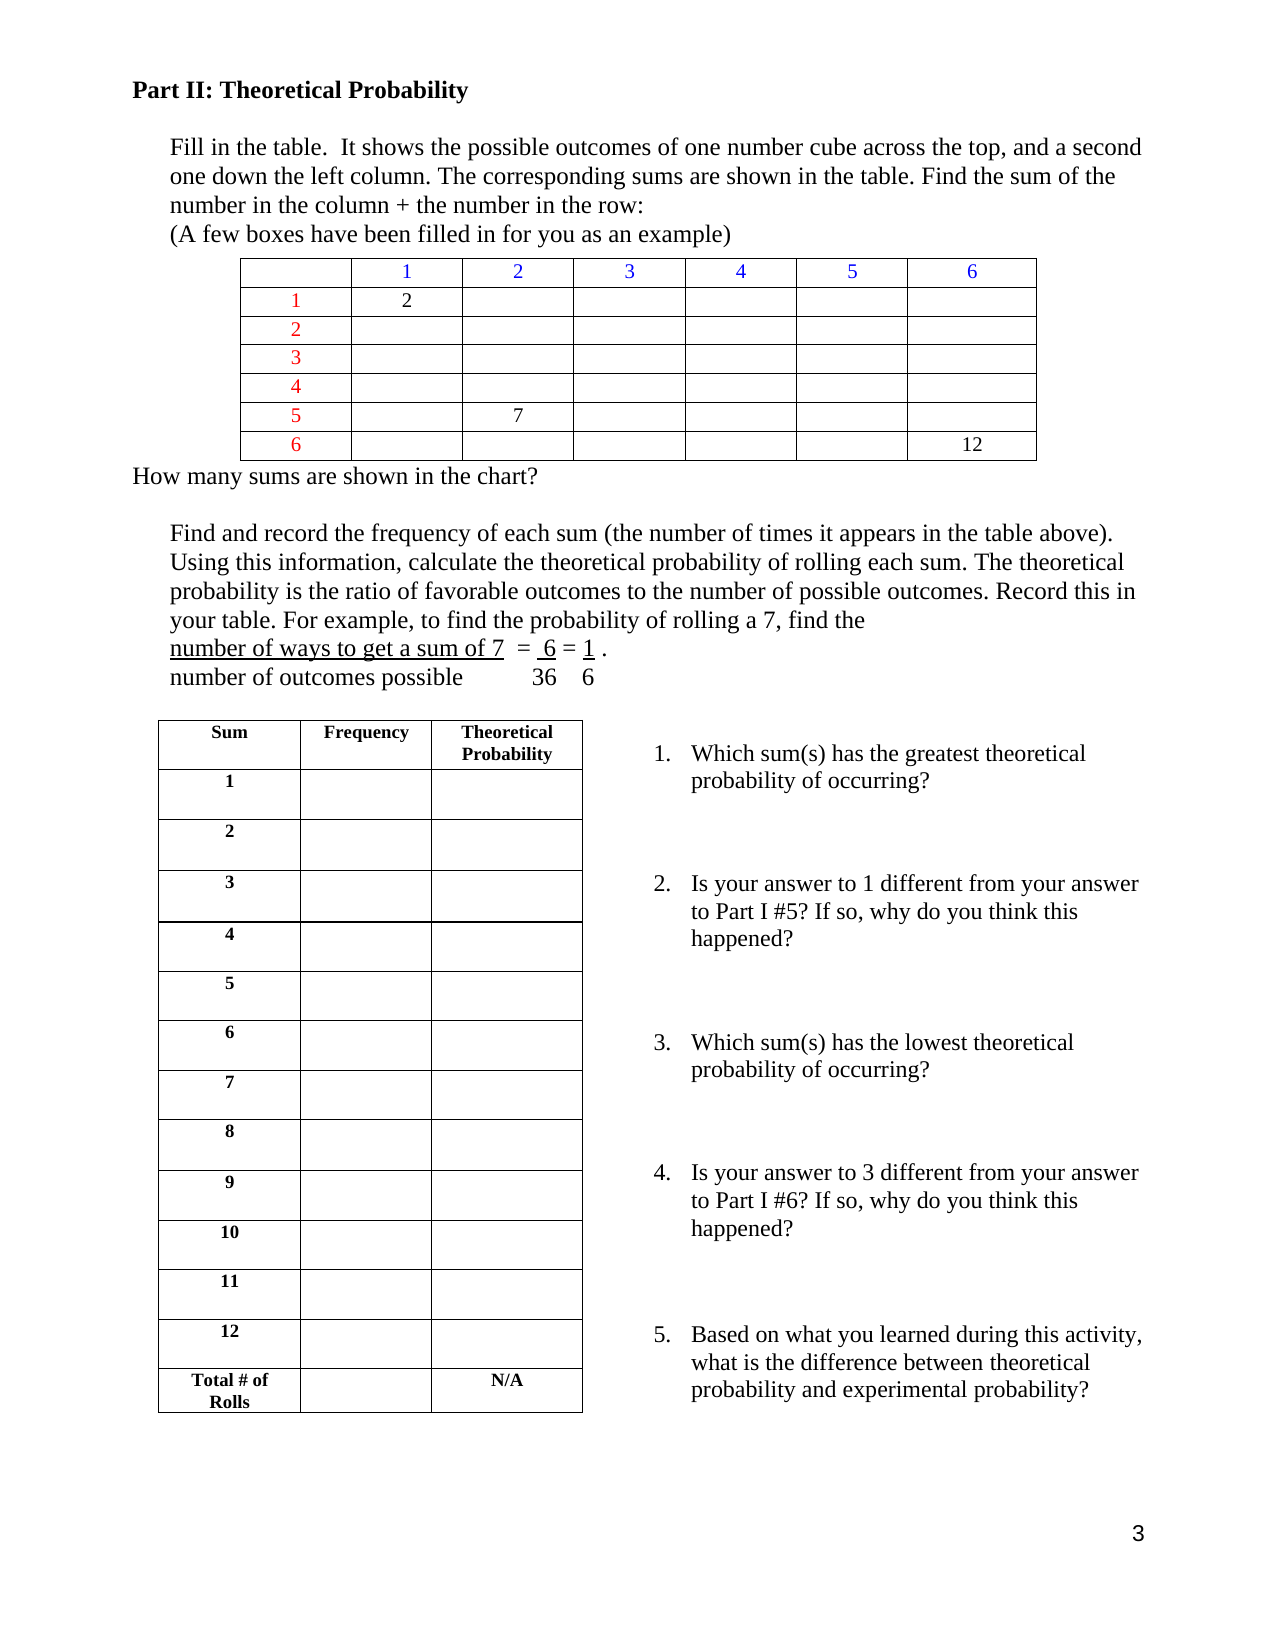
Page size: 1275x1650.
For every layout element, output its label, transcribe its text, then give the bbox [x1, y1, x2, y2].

table_cell [797, 345, 907, 373]
table_cell [432, 1071, 582, 1119]
table_cell 8 [159, 1120, 300, 1170]
list Which sum(s) has the lowest theoretical probability of occurring? [653, 1028, 1144, 1083]
table_cell [574, 288, 685, 316]
table_cell [432, 770, 582, 818]
table_cell [686, 403, 796, 431]
table_cell [797, 432, 907, 460]
table_cell N/A [432, 1369, 582, 1412]
table_cell 7 [463, 403, 573, 431]
table_header Theoretical Probability [432, 721, 582, 769]
table_header Sum [159, 721, 300, 769]
table_cell [463, 432, 573, 460]
text (A few boxes have been filled in for you as an example) [169, 219, 1144, 247]
table_cell [686, 288, 796, 316]
table_cell [908, 317, 1036, 344]
table_cell [908, 403, 1036, 431]
table_cell [301, 770, 431, 818]
table_cell 2 [241, 317, 351, 344]
table_cell [352, 403, 462, 431]
table_cell [686, 432, 796, 460]
table_cell [574, 432, 685, 460]
table_header 4 [686, 259, 796, 287]
table_cell [301, 1120, 431, 1170]
table_cell Total # of Rolls [159, 1369, 300, 1412]
table_header Frequency [301, 721, 431, 769]
table_cell 6 [159, 1021, 300, 1069]
list Based on what you learned during this activity, what is the difference between theoretical probability and experimental probability? [653, 1320, 1144, 1403]
table_cell [574, 345, 685, 373]
table_cell 7 [159, 1071, 300, 1119]
table_cell 12 [908, 432, 1036, 460]
text Fill in the table. It shows the possible outcomes of one number cube across the top, and a second one down the left column. The corresponding sums are shown in the table. Find the sum of the number in the column + the number in the row: [169, 132, 1144, 219]
table_cell [301, 1369, 431, 1412]
list Which sum(s) has the greatest theoretical probability of occurring? [653, 738, 1144, 794]
table_header 6 [908, 259, 1036, 287]
table_cell 5 [241, 403, 351, 431]
table_cell [432, 1120, 582, 1170]
table_cell [301, 972, 431, 1020]
table_cell [463, 317, 573, 344]
table_cell [432, 1270, 582, 1318]
table_cell [432, 1320, 582, 1368]
table_cell [797, 288, 907, 316]
table_cell [432, 923, 582, 971]
table_cell 9 [159, 1171, 300, 1220]
table_cell [352, 345, 462, 373]
table_cell [301, 1270, 431, 1318]
table_cell 1 [241, 288, 351, 316]
text number of ways to get a sum of 7 = 6 = 1 . [169, 633, 1144, 662]
text Find and record the frequency of each sum (the number of times it appears in the table above). Using this information, calculate the theoretical probability of rolling each sum. The theoretical probability is the ratio of favorable outcomes to the number of possible outcomes. Record this in your table. For example, to find the probability of rolling a 7, find the [169, 518, 1144, 633]
table_cell [463, 374, 573, 402]
table_cell [797, 317, 907, 344]
table_cell [908, 345, 1036, 373]
table_cell 4 [241, 374, 351, 402]
table_cell [574, 374, 685, 402]
text Part II: Theoretical Probability [132, 75, 1144, 104]
table_cell [797, 403, 907, 431]
table_cell [301, 1021, 431, 1069]
table_cell [301, 923, 431, 971]
table_cell [432, 1171, 582, 1220]
table_cell [463, 288, 573, 316]
table_header 1 [352, 259, 462, 287]
table_cell 11 [159, 1270, 300, 1318]
table_cell [686, 317, 796, 344]
table_cell 12 [159, 1320, 300, 1368]
table_cell [301, 1221, 431, 1269]
table_cell [574, 403, 685, 431]
table_cell [432, 820, 582, 870]
table_cell [797, 374, 907, 402]
table_cell [432, 972, 582, 1020]
table_header [241, 259, 351, 287]
table_cell 4 [159, 923, 300, 971]
table_cell [301, 820, 431, 870]
table_cell 6 [241, 432, 351, 460]
table_cell 2 [352, 288, 462, 316]
list Is your answer to 3 different from your answer to Part I #6? If so, why do you think this happened? [653, 1158, 1144, 1241]
text number of outcomes possible 36 6 [132, 662, 1144, 691]
table_cell 3 [241, 345, 351, 373]
table_cell [301, 1320, 431, 1368]
list Is your answer to 1 different from your answer to Part I #5? If so, why do you think this happened? [653, 869, 1144, 952]
table_cell 1 [159, 770, 300, 818]
table_cell [301, 871, 431, 921]
table_cell [301, 1171, 431, 1220]
table_cell 2 [159, 820, 300, 870]
table_cell [352, 374, 462, 402]
table_cell [686, 374, 796, 402]
table_cell [301, 1071, 431, 1119]
table_header 3 [574, 259, 685, 287]
table_cell [574, 317, 685, 344]
text How many sums are shown in the chart? [132, 276, 1144, 490]
table_cell 5 [159, 972, 300, 1020]
table_header 2 [463, 259, 573, 287]
table_cell [352, 317, 462, 344]
table_cell [908, 288, 1036, 316]
table_cell 3 [159, 871, 300, 921]
table_cell [432, 871, 582, 921]
table_cell [908, 374, 1036, 402]
table_cell [686, 345, 796, 373]
table_cell [432, 1221, 582, 1269]
table_cell [432, 1021, 582, 1069]
table_header 5 [797, 259, 907, 287]
table_cell [463, 345, 573, 373]
table_cell 10 [159, 1221, 300, 1269]
table_cell [352, 432, 462, 460]
